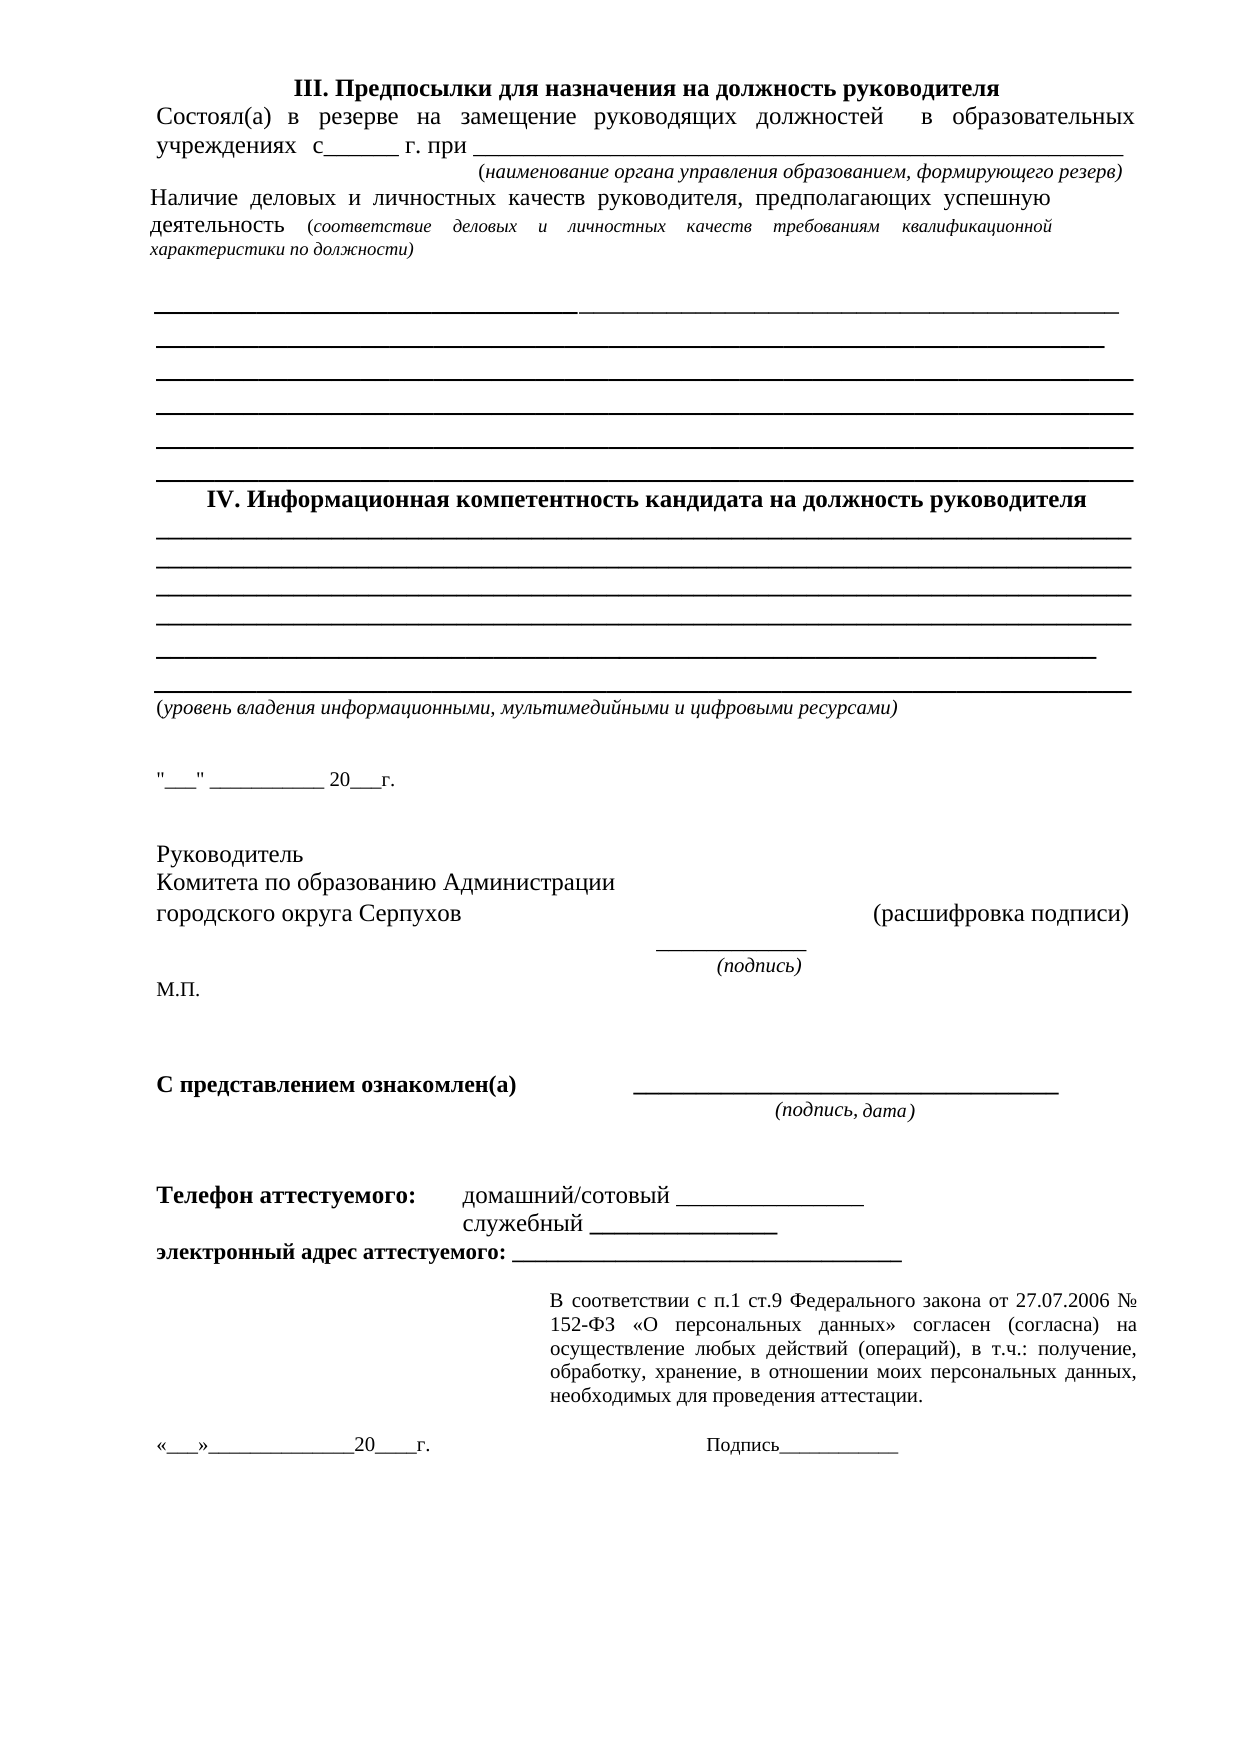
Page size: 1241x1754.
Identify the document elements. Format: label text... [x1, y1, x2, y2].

text (уровень владения информационными, мультимедийными и цифровыми ресурсами) [156, 696, 1137, 719]
text ________________________________________________________________________________________________________________________________________________________________________________________________________________________________________________________________________________________________________________________ [156, 513, 1137, 628]
list соответствии с п.1 ст.9 Федерального закона от 27.07.2006 № 152-ФЗ «О персональных данных» согласен (согласна) на осуществление любых действий (операций), в т.ч.: получение, обработку, хранение, в отношении моих персональных данных, необходимых для проведения аттестации. [549, 1289, 1137, 1407]
text ___________________________________________________________________ [156, 351, 1137, 384]
text ___________________________________________________________________ [156, 384, 1137, 418]
text М.П. [156, 977, 1137, 1001]
text ___________________________________________________________________ [156, 629, 1137, 662]
text (наименование органа управления образованием, формирующего резерв) [150, 158, 1137, 183]
text __________________________________ [633, 1068, 1137, 1097]
text домашний/сотовый _______________ служебный _______________ [462, 1181, 923, 1237]
text дата [862, 1099, 908, 1122]
text городского округа Серпухов [156, 898, 581, 926]
text Состоял(а) в резерве на замещение руководящих должностей в образовательных [156, 102, 1137, 130]
text "___" ___________ 20___г. [156, 767, 1137, 791]
text III. Предпосылки для назначения на должность руководителя [150, 73, 1144, 102]
text ___________________________________________________________________ [156, 451, 1137, 485]
text ____________ [656, 898, 825, 953]
text (подпись) [717, 953, 1137, 977]
text Наличие деловых и личностных качеств руководителя, предполагающих успешную деятельность (соответствие деловых и личностных качеств требованиям квалификационной характеристики по должности) [150, 183, 1052, 259]
text (расшифровка подписи) [873, 898, 1137, 927]
text учреждениях с______ г. при ____________________________________________________ [156, 130, 1137, 158]
text электронный адрес аттестуемого: __________________________________ [156, 1238, 1137, 1264]
text IV. Информационная компетентность кандидата на должность руководителя [156, 485, 1137, 513]
text Телефон аттестуемого: [156, 1180, 417, 1209]
text ) [908, 1099, 1137, 1123]
text (подпись, [775, 1097, 858, 1121]
text ___________________________________________________________________ [156, 418, 1137, 451]
text _________________________________________________________________ [156, 317, 1137, 351]
text Руководитель [156, 839, 1137, 867]
text С представлением ознакомлен(а) [156, 1069, 558, 1097]
text ___________________________________________________________________ [156, 662, 1137, 696]
text Комитета по образованию Администрации [156, 867, 1137, 896]
text «___»______________20____г. Подпись____________ [156, 1431, 1137, 1456]
text __________________________________________________________________ [156, 283, 1137, 317]
